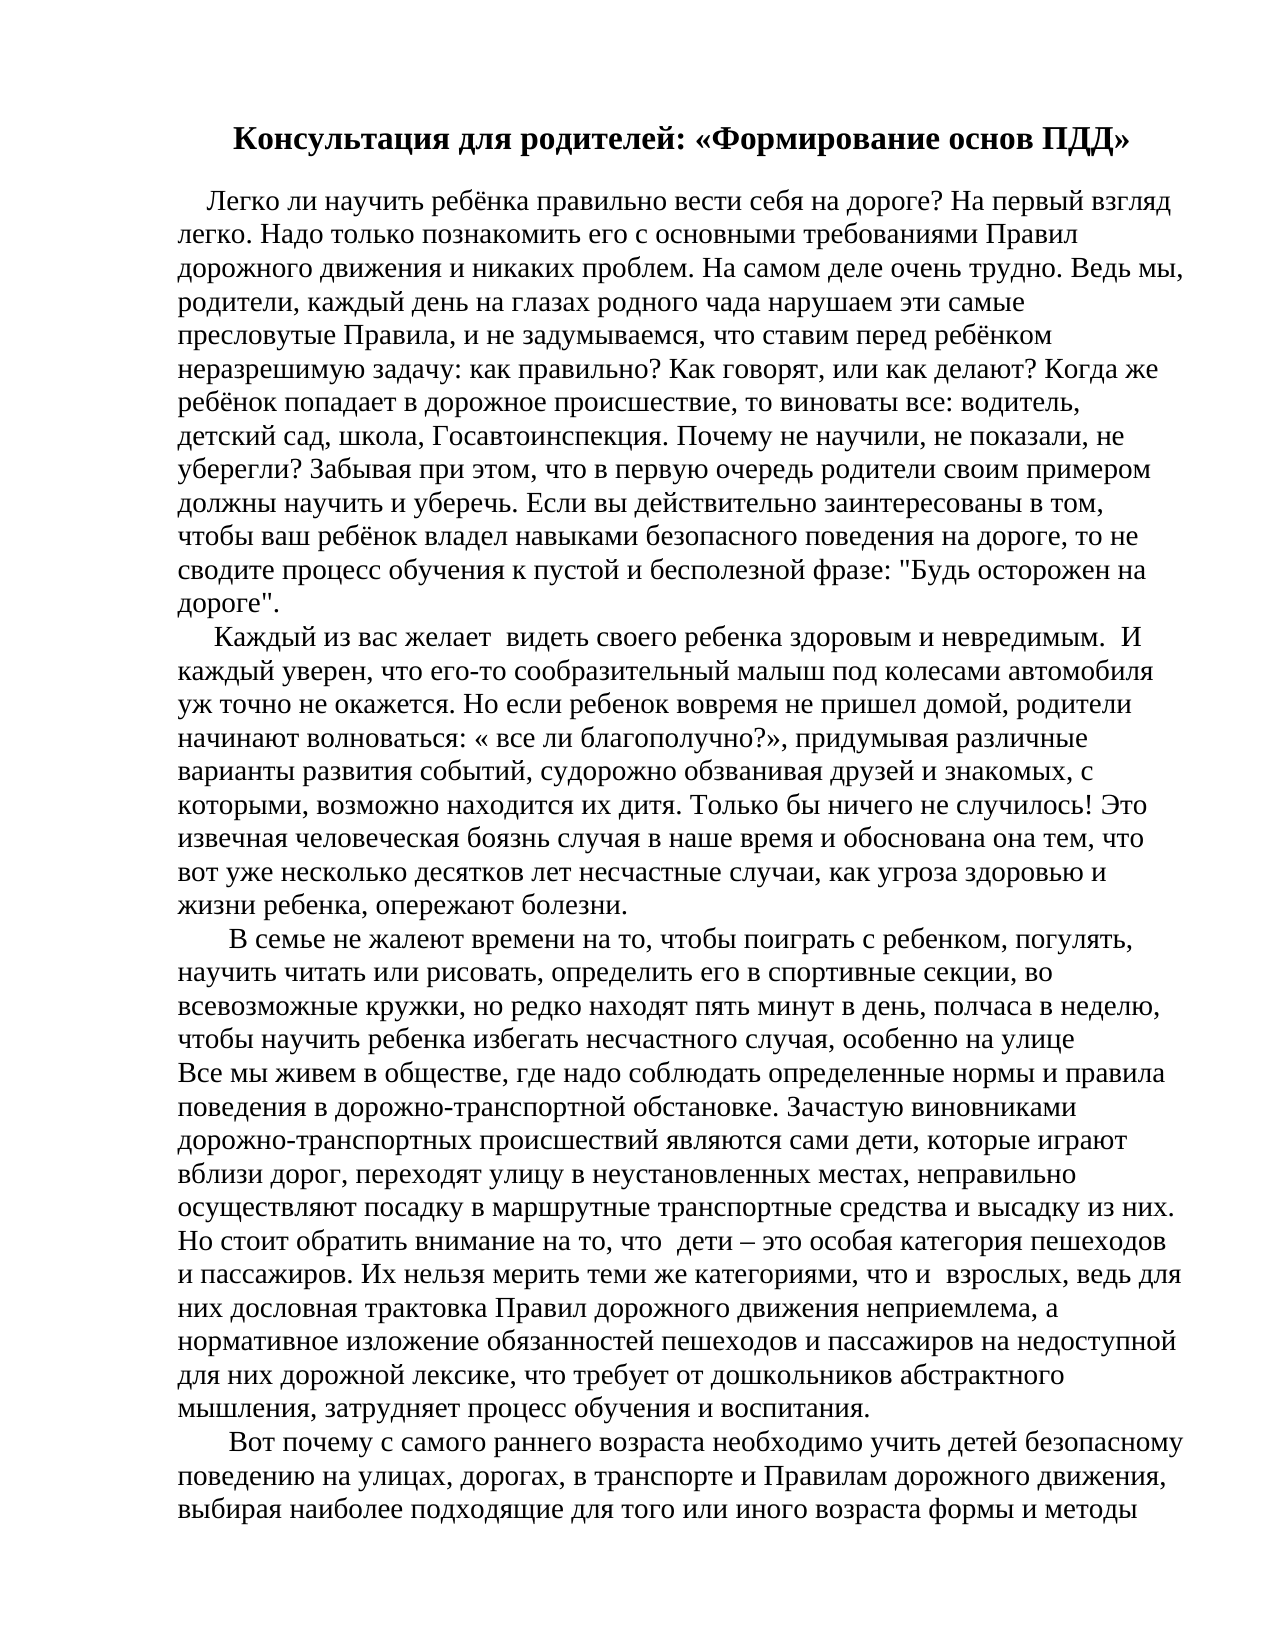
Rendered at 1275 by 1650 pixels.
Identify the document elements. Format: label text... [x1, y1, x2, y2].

text Все мы живем в обществе, где надо соблюдать определенные нормы и правила поведения в дорожно-транспортной обстановке. Зачастую виновниками дорожно-транспортных происшествий являются сами дети, которые играют вблизи дорог, переходят улицу в неустановленных местах, неправильно осуществляют посадку в маршрутные транспортные средства и высадку из них. Но стоит обратить внимание на то, что дети – это особая категория пешеходов и пассажиров. Их нельзя мерить теми же категориями, что и взрослых, ведь для них дословная трактовка Правил дорожного движения неприемлема, а нормативное изложение обязанностей пешеходов и пассажиров на недоступной для них дорожной лексике, что требует от дошкольников абстрактного мышления, затрудняет процесс обучения и воспитания. [177, 1055, 1186, 1424]
text Каждый из вас желает видеть своего ребенка здоровым и невредимым. И каждый уверен, что его-то сообразительный малыш под колесами автомобиля уж точно не окажется. Но если ребенок вовремя не пришел домой, родители начинают волноваться: « все ли благополучно?», придумывая различные варианты развития событий, судорожно обзванивая друзей и знакомых, с которыми, возможно находится их дитя. Только бы ничего не случилось! Это извечная человеческая боязнь случая в наше время и обоснована она тем, что вот уже несколько десятков лет несчастные случаи, как угроза здоровью и жизни ребенка, опережают болезни. [177, 619, 1186, 921]
text В семье не жалеют времени на то, чтобы поиграть с ребенком, погулять, научить читать или рисовать, определить его в спортивные секции, во всевозможные кружки, но редко находят пять минут в день, полчаса в неделю, чтобы научить ребенка избегать несчастного случая, особенно на улице [177, 921, 1186, 1055]
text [177, 1424, 1186, 1525]
text Консультация для родителей: «Формирование основ ПДД» [177, 118, 1186, 156]
text Легко ли научить ребёнка правильно вести себя на дороге? На первый взгляд легко. Надо только познакомить его с основными требованиями Правил дорожного движения и никаких проблем. На самом деле очень трудно. Ведь мы, родители, каждый день на глазах родного чада нарушаем эти самые пресловутые Правила, и не задумываемся, что ставим перед ребёнком неразрешимую задачу: как правильно? Как говорят, или как делают? Когда же ребёнок попадает в дорожное происшествие, то виноваты все: водитель, детский сад, школа, Госавтоинспекция. Почему не научили, не показали, не уберегли? Забывая при этом, что в первую очередь родители своим примером должны научить и уберечь. Если вы действительно заинтересованы в том, чтобы ваш ребёнок владел навыками безопасного поведения на дороге, то не сводите процесс обучения к пустой и бесполезной фразе: "Будь осторожен на дороге". [177, 183, 1186, 619]
